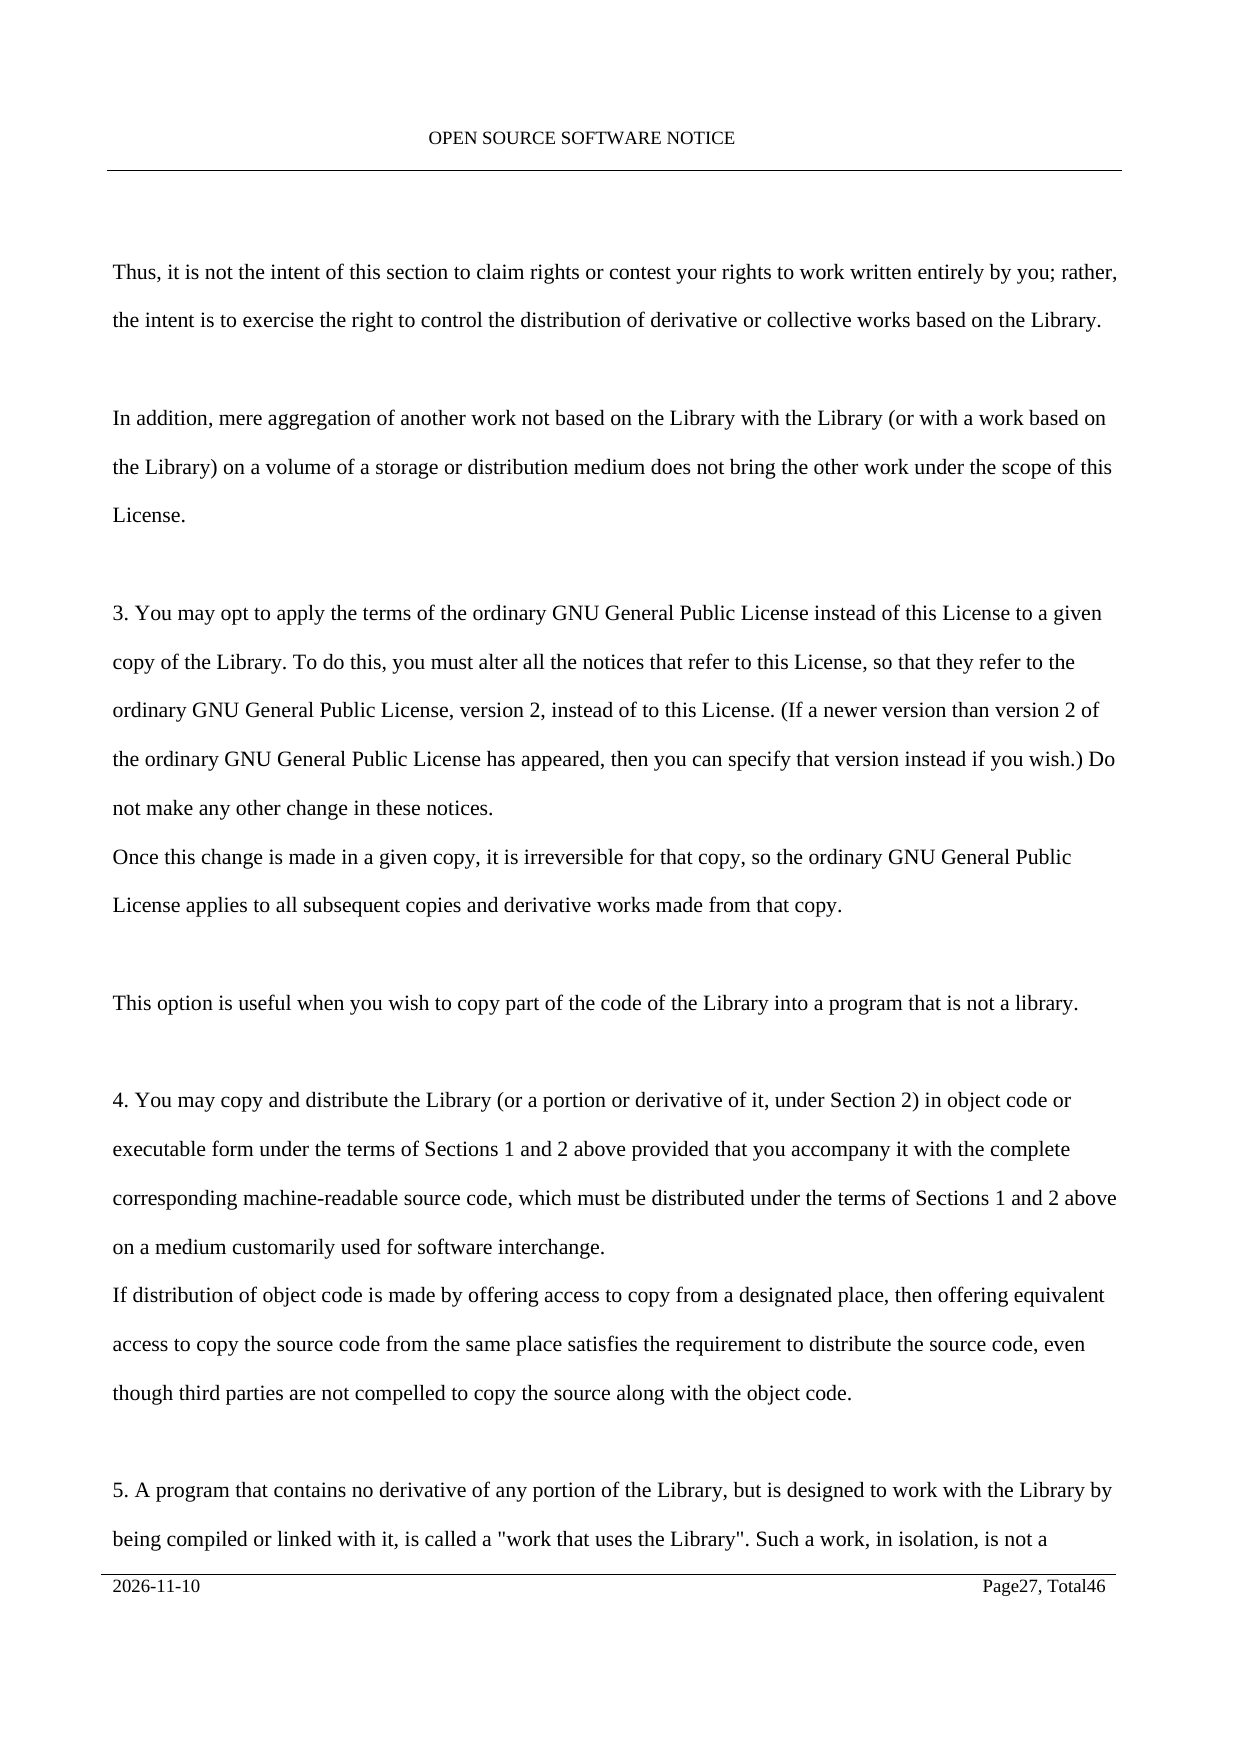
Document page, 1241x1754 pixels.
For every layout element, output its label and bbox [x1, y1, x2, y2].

text [112, 206, 1128, 1555]
